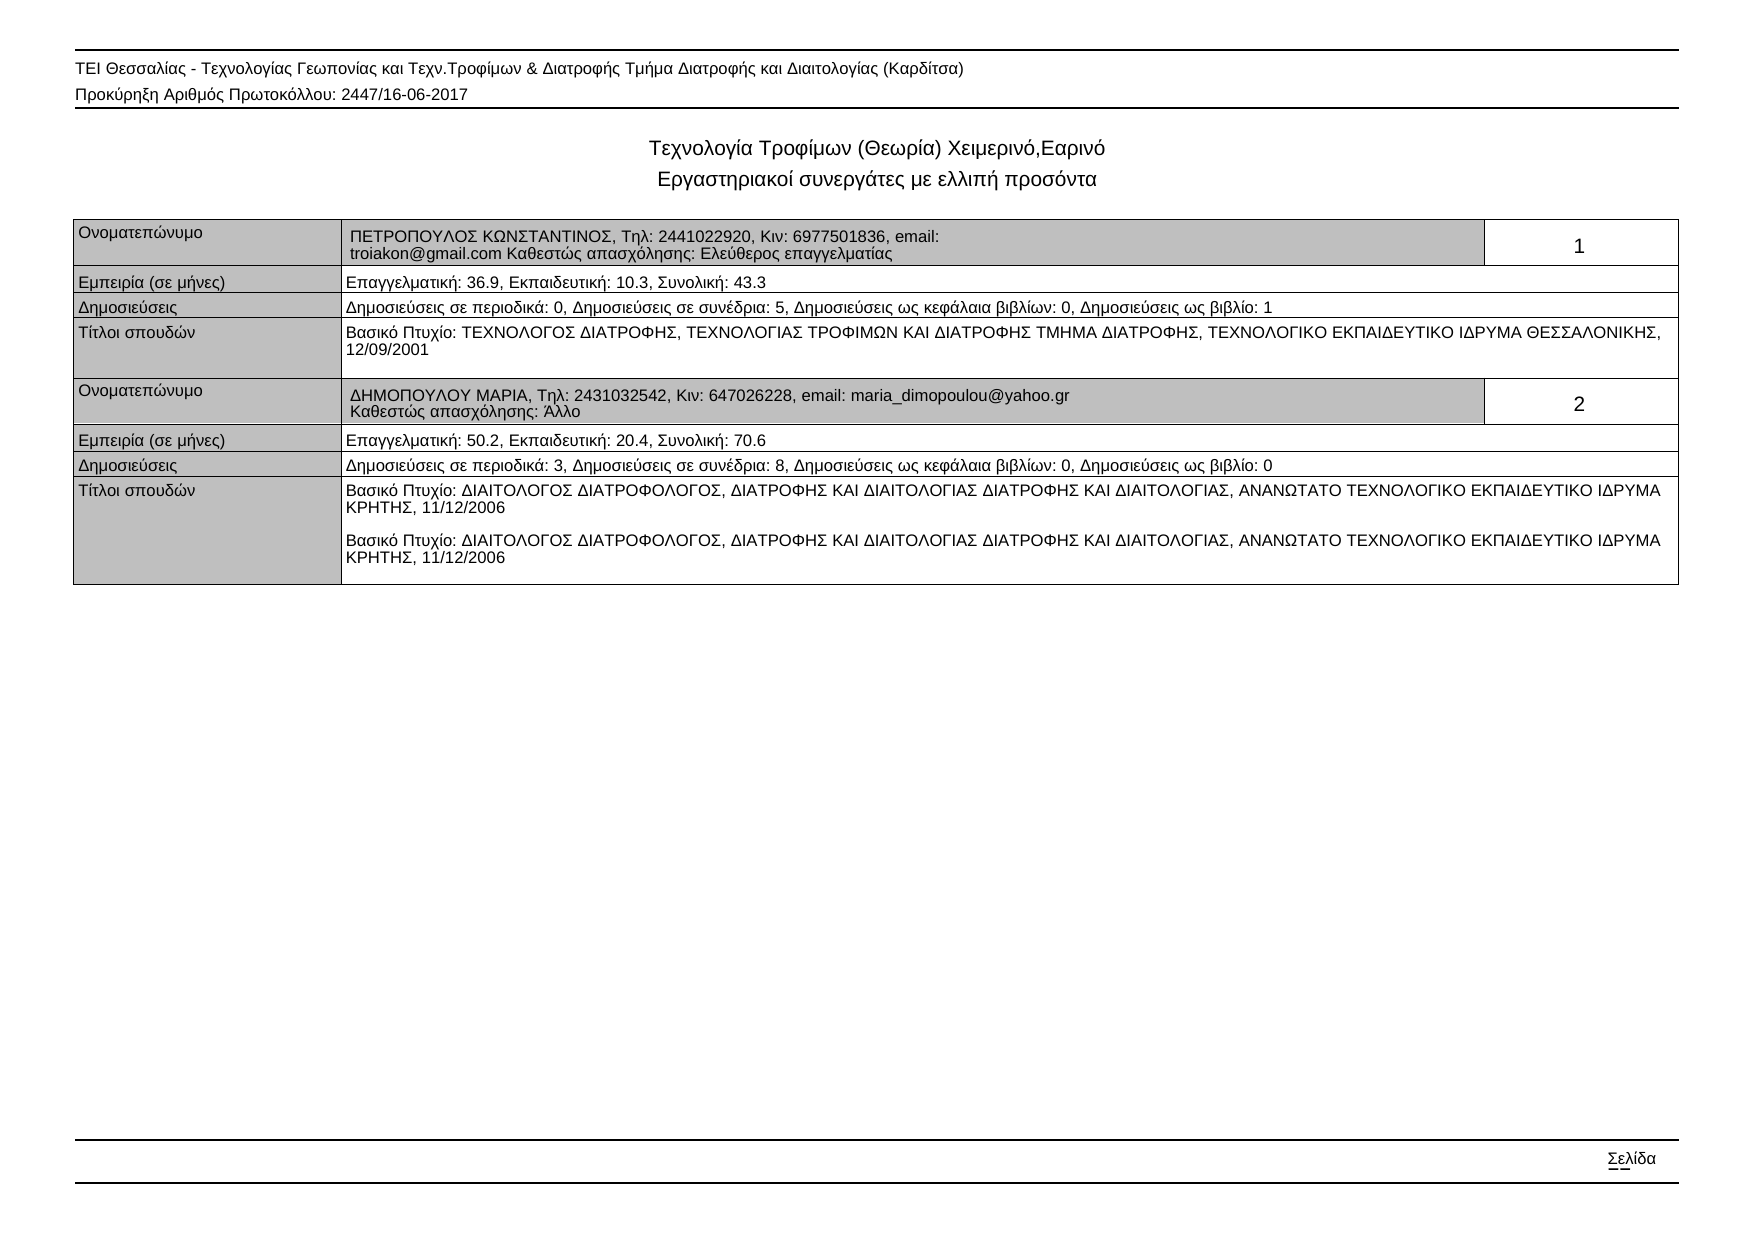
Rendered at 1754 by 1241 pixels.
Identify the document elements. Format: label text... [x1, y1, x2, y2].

table_cell Τίτλοι σπουδών [74, 477, 341, 584]
table_cell ΔΗΜΟΠΟΥΛΟΥ ΜΑΡΙΑ, Τηλ: 2431032542, Κιν: 647026228, email: maria_dimopoulou@yahoo.gr Καθεστώς απασχόλησης: Άλλο [342, 379, 1484, 423]
table_cell Δημοσιεύσεις σε περιοδικά: 3, Δημοσιεύσεις σε συνέδρια: 8, Δημοσιεύσεις ως κεφάλαια βιβλίων: 0, Δημοσιεύσεις ως βιβλίο: 0 [342, 452, 1678, 476]
table_header ΠΕΤΡΟΠΟΥΛΟΣ ΚΩΝΣΤΑΝΤΙΝΟΣ, Τηλ: 2441022920, Κιν: 6977501836, email: troiakon@gmail.com Καθεστώς απασχόλησης: Ελεύθερος επαγγελματίας [342, 220, 1484, 265]
table_cell 2 [1485, 379, 1678, 423]
table_cell Δημοσιεύσεις [74, 452, 341, 476]
table_cell Εμπειρία (σε μήνες) [74, 266, 341, 292]
table_cell Τίτλοι σπουδών [74, 318, 341, 378]
table_cell Βασικό Πτυχίο: ΤΕΧΝΟΛΟΓΟΣ ΔΙΑΤΡΟΦΗΣ, ΤΕΧΝΟΛΟΓΙΑΣ ΤΡΟΦΙΜΩΝ ΚΑΙ ΔΙΑΤΡΟΦΗΣ ΤΜΗΜΑ ΔΙΑΤΡΟΦΗΣ, ΤΕΧΝΟΛΟΓΙΚΟ ΕΚΠΑΙΔΕΥΤΙΚΟ ΙΔΡΥΜΑ ΘΕΣΣΑΛΟΝΙΚΗΣ, 12/09/2001 [342, 318, 1678, 378]
table_cell Δημοσιεύσεις [74, 293, 341, 317]
table_cell Ονοματεπώνυμο [74, 379, 341, 423]
table_header 1 [1485, 220, 1678, 265]
table_cell Επαγγελματική: 50.2, Εκπαιδευτική: 20.4, Συνολική: 70.6 [342, 425, 1678, 451]
table_cell Εμπειρία (σε μήνες) [74, 425, 341, 451]
table_cell Βασικό Πτυχίο: ΔΙΑΙΤΟΛΟΓΟΣ ΔΙΑΤΡΟΦΟΛΟΓΟΣ, ΔΙΑΤΡΟΦΗΣ ΚΑΙ ΔΙΑΙΤΟΛΟΓΙΑΣ ΔΙΑΤΡΟΦΗΣ ΚΑΙ ΔΙΑΙΤΟΛΟΓΙΑΣ, ΑΝΑΝΩΤΑΤΟ ΤΕΧΝΟΛΟΓΙΚΟ ΕΚΠΑΙΔΕΥΤΙΚΟ ΙΔΡΥΜΑ ΚΡΗΤΗΣ, 11/12/2006 Βασικό Πτυχίο: ΔΙΑΙΤΟΛΟΓΟΣ ΔΙΑΤΡΟΦΟΛΟΓΟΣ, ΔΙΑΤΡΟΦΗΣ ΚΑΙ ΔΙΑΙΤΟΛΟΓΙΑΣ ΔΙΑΤΡΟΦΗΣ ΚΑΙ ΔΙΑΙΤΟΛΟΓΙΑΣ, ΑΝΑΝΩΤΑΤΟ ΤΕΧΝΟΛΟΓΙΚΟ ΕΚΠΑΙΔΕΥΤΙΚΟ ΙΔΡΥΜΑ ΚΡΗΤΗΣ, 11/12/2006 [342, 477, 1678, 584]
table_cell Δημοσιεύσεις σε περιοδικά: 0, Δημοσιεύσεις σε συνέδρια: 5, Δημοσιεύσεις ως κεφάλαια βιβλίων: 0, Δημοσιεύσεις ως βιβλίο: 1 [342, 293, 1678, 317]
table_header Ονοματεπώνυμο [74, 220, 341, 265]
table_cell Επαγγελματική: 36.9, Εκπαιδευτική: 10.3, Συνολική: 43.3 [342, 266, 1678, 292]
text Τεχνολογία Τροφίμων (Θεωρία) Χειμερινό,Εαρινό Εργαστηριακοί συνεργάτες με ελλιπή προσόντα [616, 136, 1138, 191]
